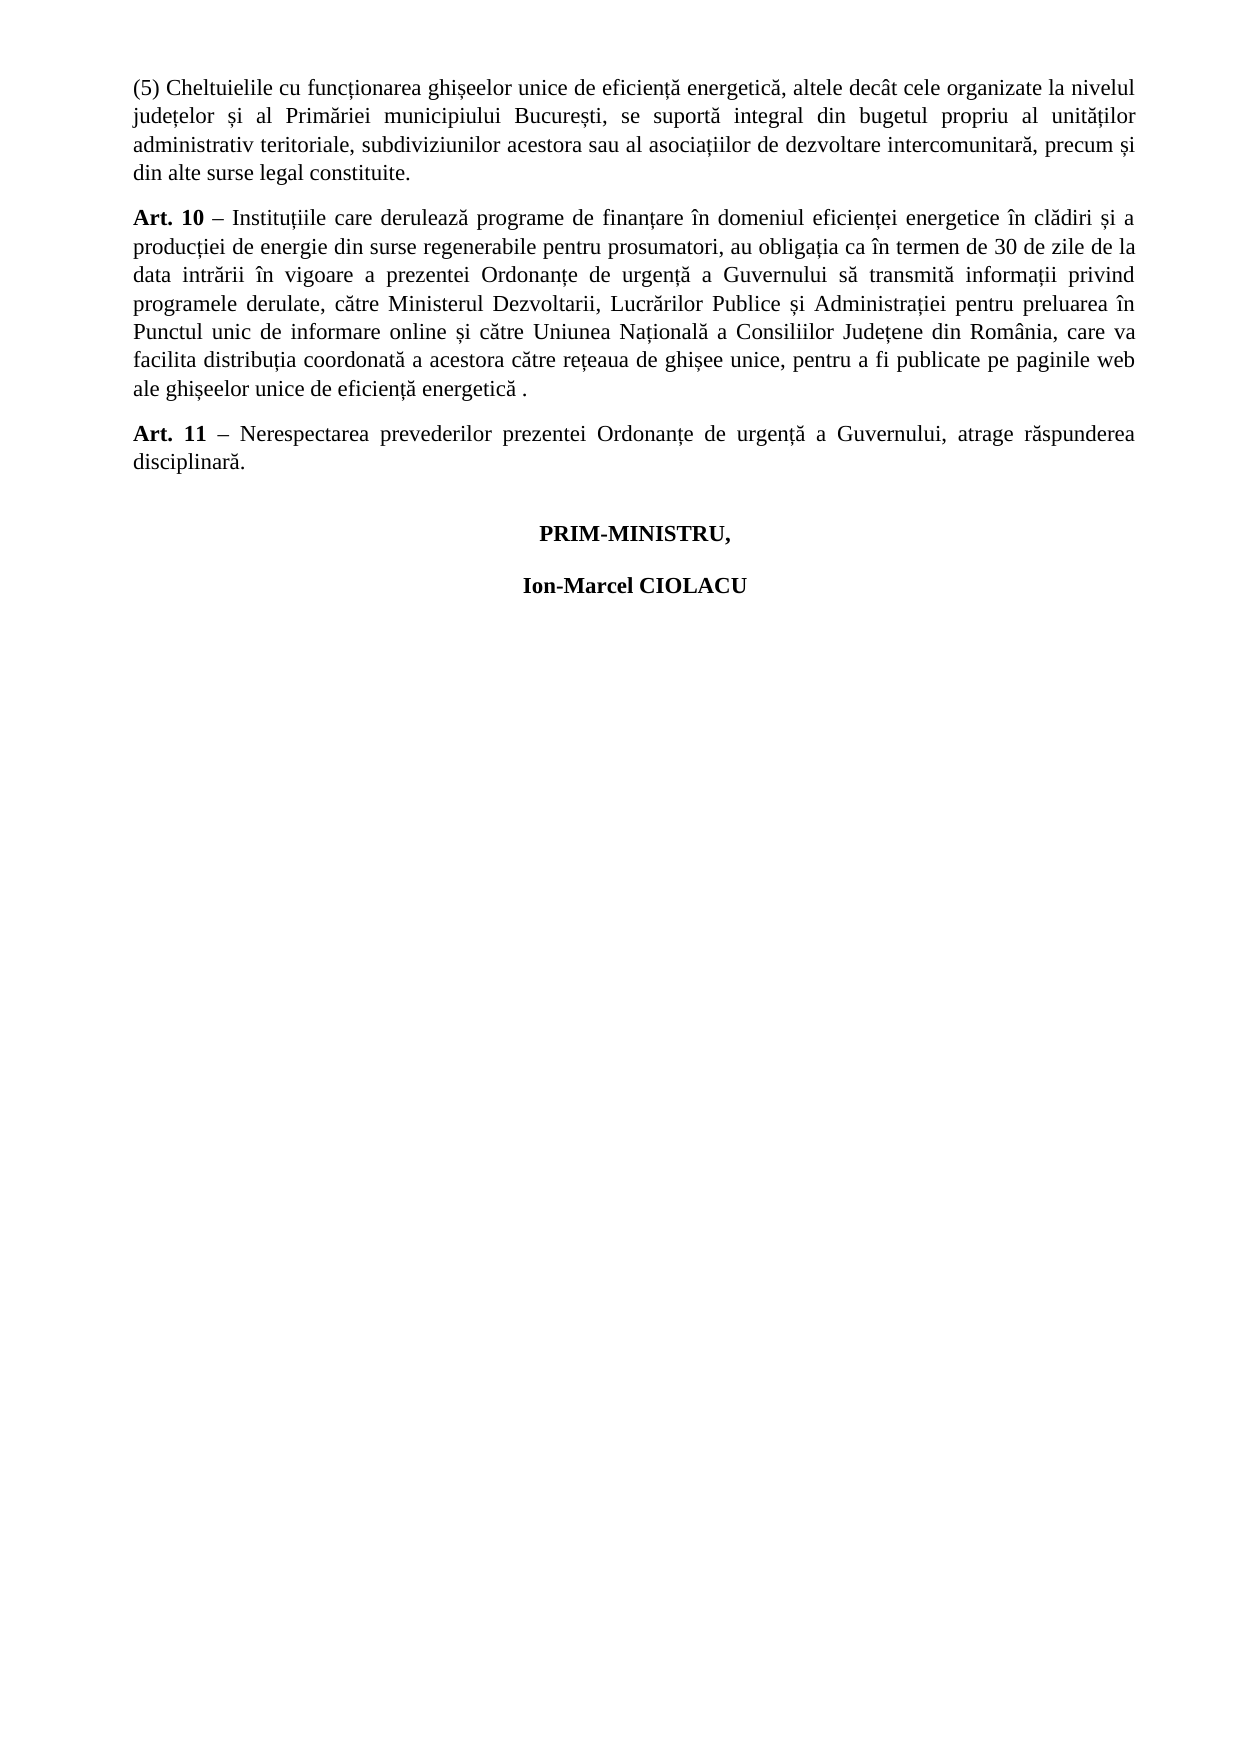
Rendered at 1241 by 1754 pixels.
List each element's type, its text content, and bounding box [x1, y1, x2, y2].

text Art. 10 – Instituțiile care derulează programe de finanțare în domeniul eficienței energetice în clădiri și a producției de energie din surse regenerabile pentru prosumatori, au obligația ca în termen de 30 de zile de la data intrării în vigoare a prezentei Ordonanțe de urgență a Guvernului să transmită informații privind programele derulate, către Ministerul Dezvoltarii, Lucrărilor Publice și Administrației pentru preluarea în Punctul unic de informare online și către Uniunea Națională a Consiliilor Județene din România, care va facilita distribuția coordonată a acestora către rețeaua de ghișee unice, pentru a fi publicate pe paginile web ale ghișeelor unice de eficiență energetică. [133, 204, 1137, 401]
text Art. 11 – Nerespectarea prevederilor prezentei Ordonanțe de urgență a Guvernului, atrage răspunderea disciplinară. [133, 420, 1137, 475]
text Ion-Marcel CIOLACU [133, 573, 1137, 599]
text PRIM-MINISTRU, [133, 520, 1137, 546]
text (5) Cheltuielile cu funcționarea ghișeelor unice de eficiență energetică, altele decât cele organizate la nivelul județelor și al Primăriei municipiului București, se suportă integral din bugetul propriu al unităților administrativ teritoriale, subdiviziunilor acestora sau al asociațiilor de dezvoltare intercomunitară, precum și din alte surse legal constituite. [133, 74, 1137, 186]
